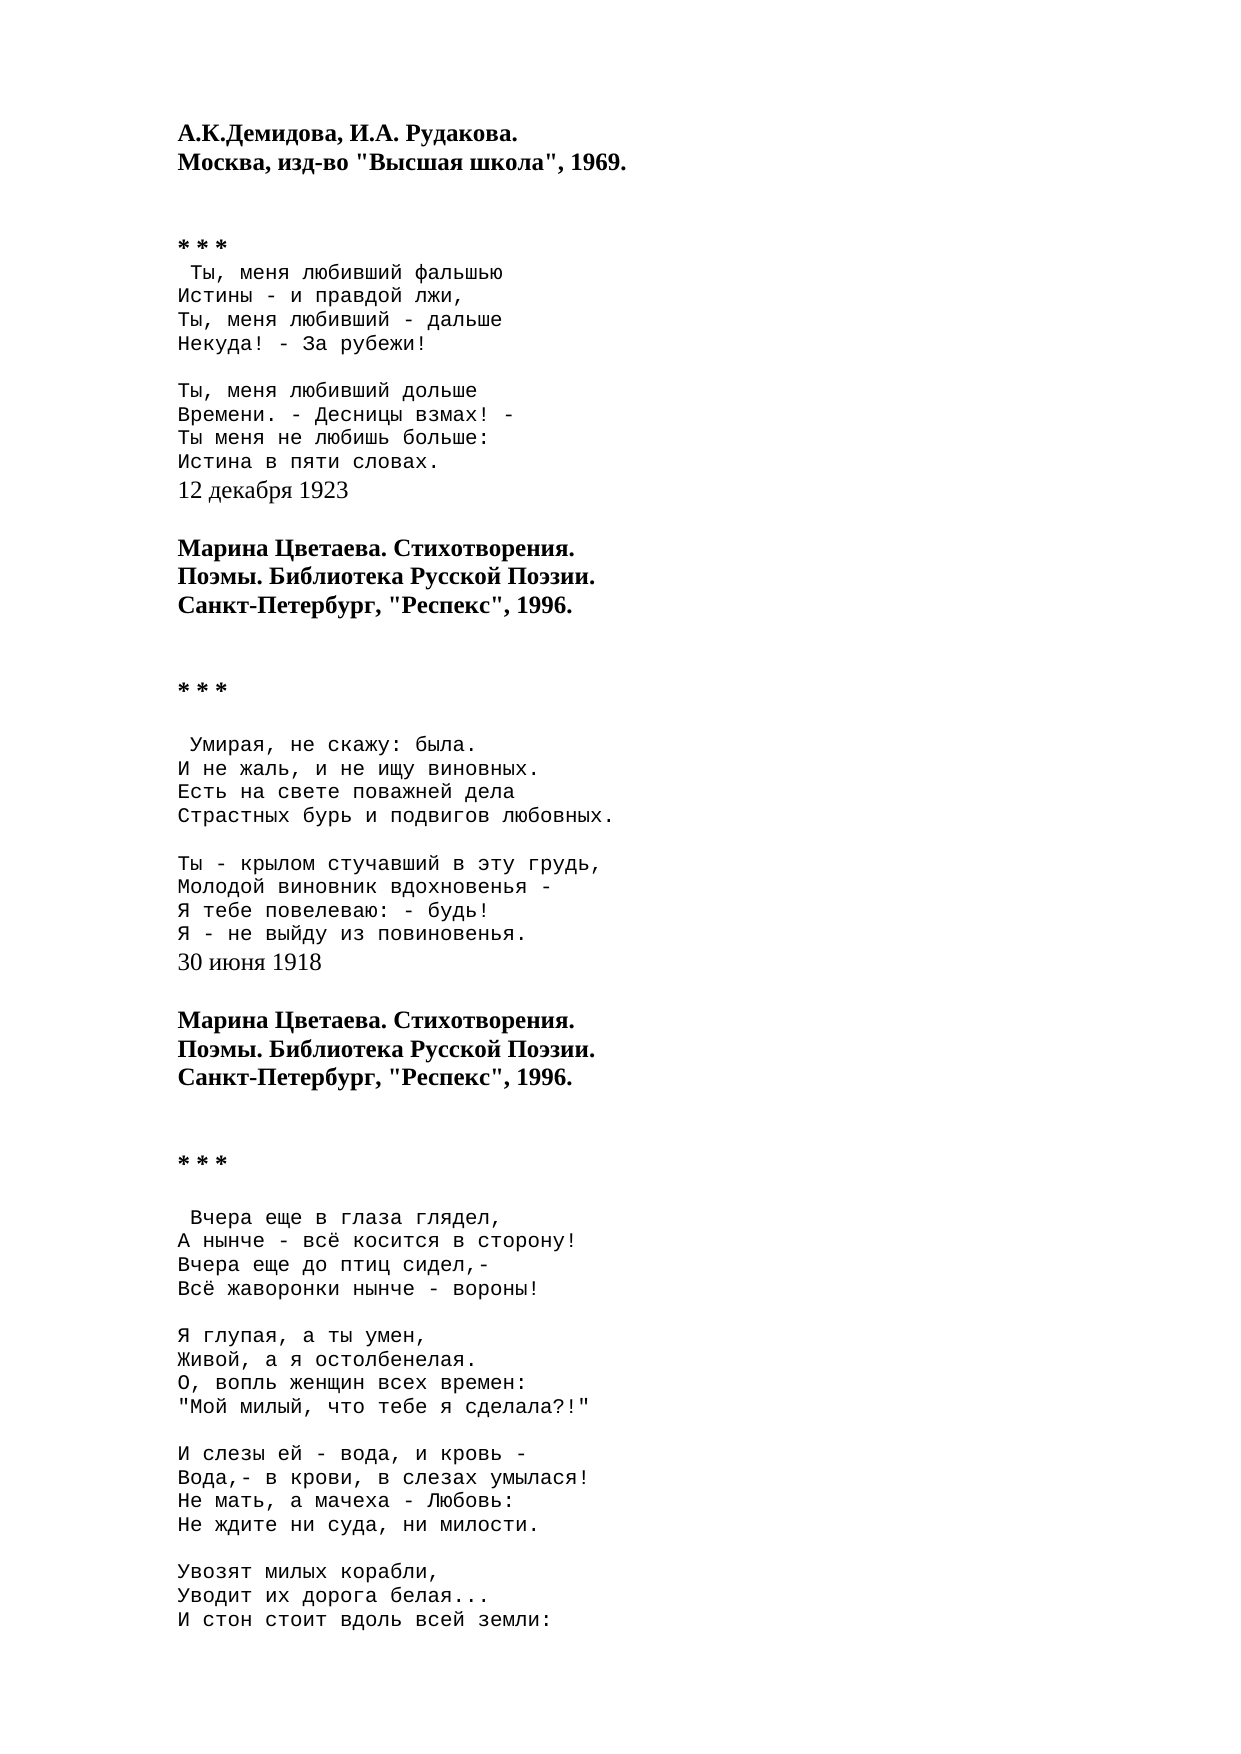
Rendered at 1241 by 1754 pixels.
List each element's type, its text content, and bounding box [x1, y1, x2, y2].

text 30 июня 1918 [177, 947, 1152, 976]
text Ты меня не любишь больше: [177, 427, 1152, 451]
text Вчера еще до птиц сидел,- [177, 1254, 1152, 1278]
text И слезы ей - вода, и кровь - [177, 1443, 1152, 1467]
text 12 декабря 1923 [177, 475, 1152, 503]
text Марина Цветаева. Стихотворения. Поэмы. Библиотека Русской Поэзии. Санкт-Петербург, "Респекс", 1996. * * * [177, 1005, 1152, 1177]
text Молодой виновник вдохновенья - [177, 876, 1152, 900]
text Ты, меня любивший дольше [177, 380, 1152, 404]
text Не мать, а мачеха - Любовь: [177, 1490, 1152, 1514]
text Я - не выйду из повиновенья. [177, 923, 1152, 947]
text Живой, а я остолбенелая. [177, 1348, 1152, 1372]
text Увозят милых корабли, [177, 1561, 1152, 1585]
text Истина в пяти словах. [177, 451, 1152, 475]
text "Мой милый, что тебе я сделала?!" [177, 1396, 1152, 1419]
text Не ждите ни суда, ни милости. [177, 1514, 1152, 1538]
text Вчера еще в глаза глядел, [177, 1207, 1152, 1230]
text Есть на свете поважней дела [177, 782, 1152, 805]
text Я глупая, а ты умен, [177, 1325, 1152, 1348]
text Времени. - Десницы взмах! - [177, 404, 1152, 427]
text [177, 118, 1152, 262]
text Марина Цветаева. Стихотворения. Поэмы. Библиотека Русской Поэзии. Санкт-Петербург, "Респекс", 1996. * * * [177, 533, 1152, 705]
text Ты, меня любивший фальшью [177, 262, 1152, 286]
text Ты - крылом стучавший в эту грудь, [177, 852, 1152, 876]
text Всё жаворонки нынче - вороны! [177, 1278, 1152, 1301]
text И не жаль, и не ищу виновных. [177, 758, 1152, 782]
text Страстных бурь и подвигов любовных. [177, 805, 1152, 829]
text Вода,- в крови, в слезах умылася! [177, 1467, 1152, 1490]
text И стон стоит вдоль всей земли: [177, 1609, 1152, 1632]
text Уводит их дорога белая... [177, 1585, 1152, 1609]
text Я тебе повелеваю: - будь! [177, 900, 1152, 923]
text А нынче - всё косится в сторону! [177, 1230, 1152, 1254]
text Ты, меня любивший - дальше [177, 309, 1152, 333]
text Некуда! - За рубежи! [177, 333, 1152, 356]
text Истины - и правдой лжи, [177, 286, 1152, 309]
text Умирая, не скажу: была. [177, 734, 1152, 758]
text О, вопль женщин всех времен: [177, 1372, 1152, 1396]
